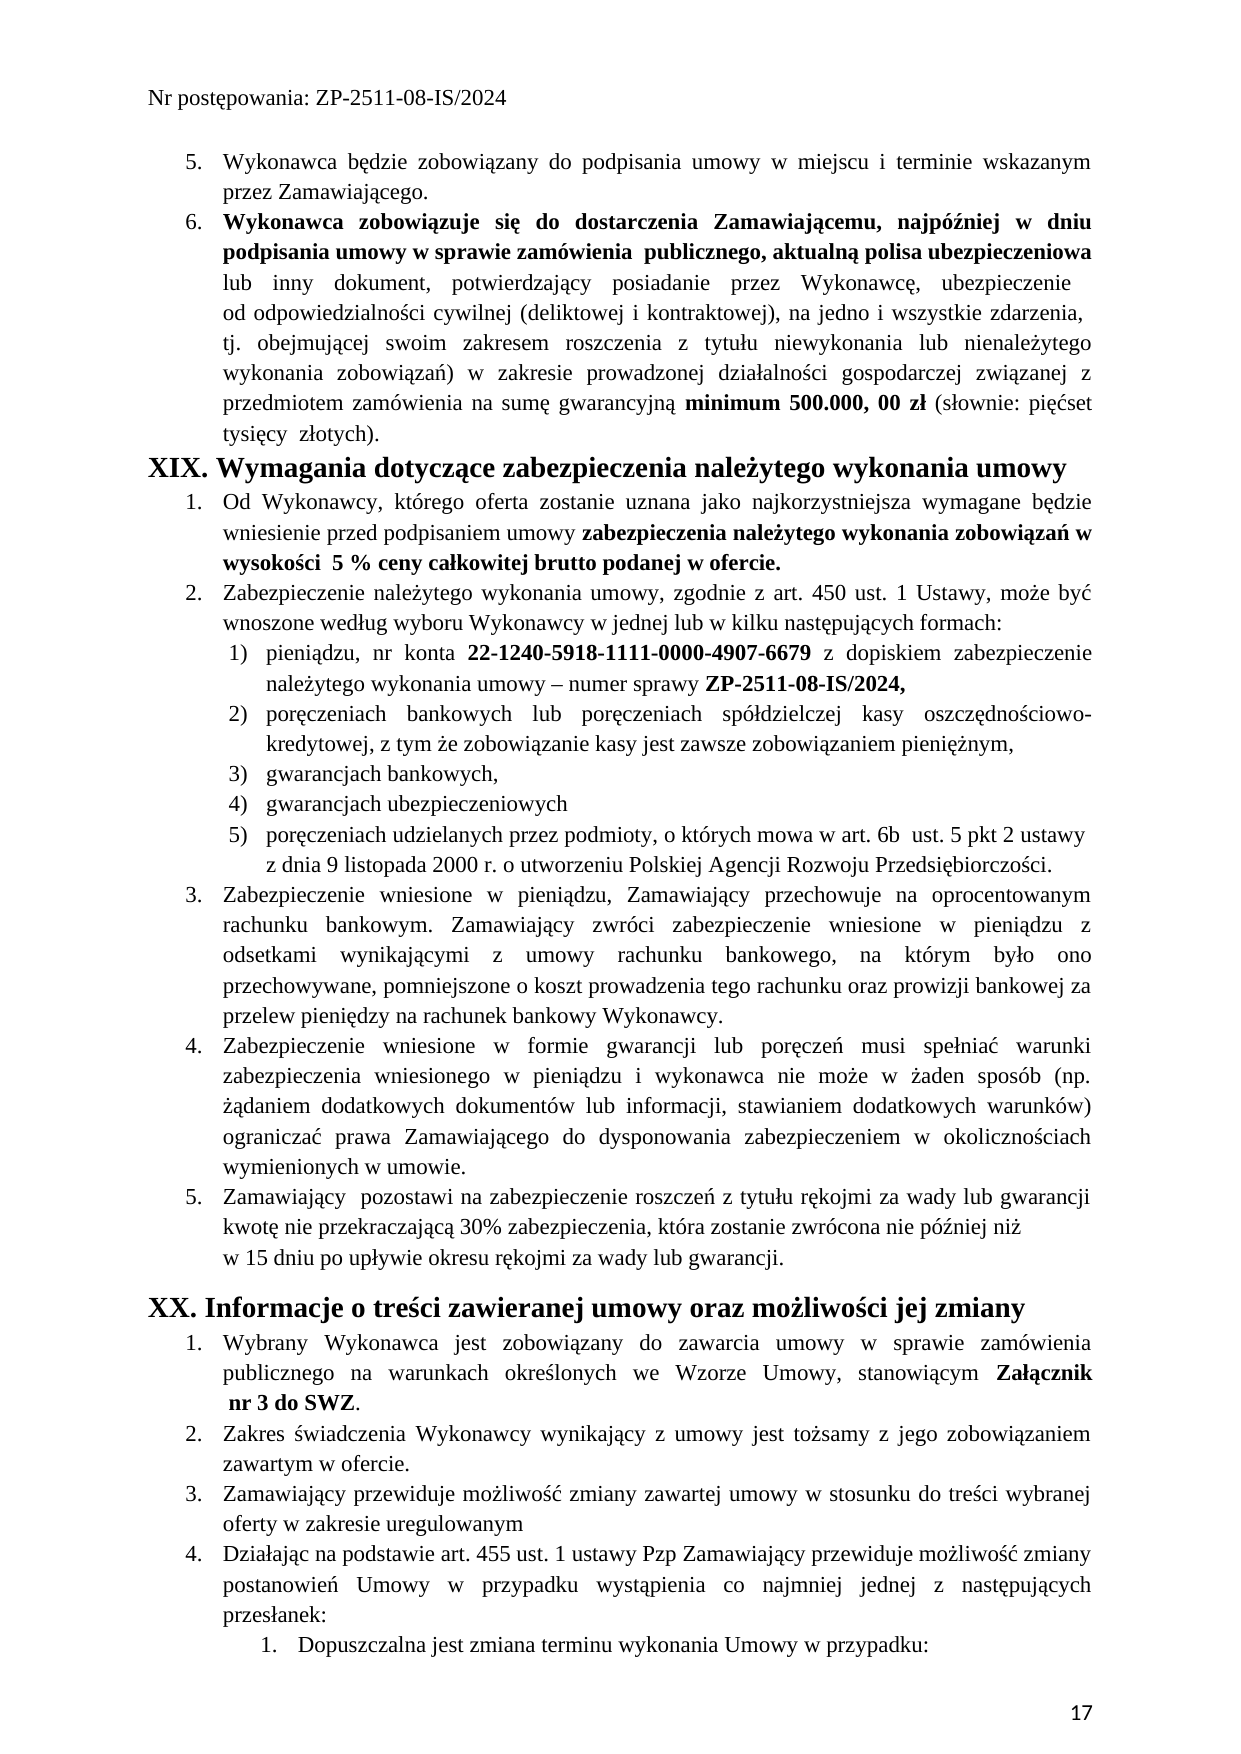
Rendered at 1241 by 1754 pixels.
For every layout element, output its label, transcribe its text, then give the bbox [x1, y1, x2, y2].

list Zabezpieczenie należytego wykonania umowy, zgodnie z art. 450 ust. 1 Ustawy, może być wnoszone według wyboru Wykonawcy w jednej lub w kilku następujących formach: [185, 579, 1093, 636]
list gwarancjach ubezpieczeniowych [228, 790, 1093, 817]
list Od Wykonawcy, którego oferta zostanie uznana jako najkorzystniejsza wymagane będzie wniesienie przed podpisaniem umowy zabezpieczenia należytego wykonania zobowiązań w wysokości 5 % ceny całkowitej brutto podanej w ofercie. [185, 488, 1093, 575]
list Zamawiający przewiduje możliwość zmiany zawartej umowy w stosunku do treści wybranej oferty w zakresie uregulowanym [185, 1480, 1093, 1537]
list gwarancjach bankowych, [228, 760, 1093, 787]
list Wykonawca będzie zobowiązany do podpisania umowy w miejscu i terminie wskazanym przez Zamawiającego. [185, 148, 1093, 204]
list Działając na podstawie art. 455 ust. 1 ustawy Pzp Zamawiający przewiduje możliwość zmiany postanowień Umowy w przypadku wystąpienia co najmniej jednej z następujących przesłanek: [185, 1540, 1093, 1627]
list Wybrany Wykonawca jest zobowiązany do zawarcia umowy w sprawie zamówienia publicznego na warunkach określonych we Wzorze Umowy, stanowiącym Załącznik nr 3 do SWZ. [185, 1329, 1093, 1416]
list poręczeniach bankowych lub poręczeniach spółdzielczej kasy oszczędnościowo-kredytowej, z tym że zobowiązanie kasy jest zawsze zobowiązaniem pieniężnym, [228, 700, 1093, 756]
text XIX. Wymagania dotyczące zabezpieczenia należytego wykonania umowy [148, 450, 1093, 483]
text XX. Informacje o treści zawieranej umowy oraz możliwości jej zmiany [148, 1290, 1093, 1324]
list pieniądzu, nr konta 22-1240-5918-1111-0000-4907-6679 z dopiskiem zabezpieczenie należytego wykonania umowy – numer sprawy ZP-2511-08-IS/2024, [228, 639, 1093, 696]
list poręczeniach udzielanych przez podmioty, o których mowa w art. 6b ust. 5 pkt 2 ustawy z dnia 9 listopada 2000 r. o utworzeniu Polskiej Agencji Rozwoju Przedsiębiorczości. [228, 821, 1093, 877]
list Zamawiający pozostawi na zabezpieczenie roszczeń z tytułu rękojmi za wady lub gwarancji kwotę nie przekraczającą 30% zabezpieczenia, która zostanie zwrócona nie później niż w 15 dniu po upływie okresu rękojmi za wady lub gwarancji. [185, 1183, 1093, 1270]
list Dopuszczalna jest zmiana terminu wykonania Umowy w przypadku: [260, 1631, 1093, 1657]
list Wykonawca zobowiązuje się do dostarczenia Zamawiającemu, najpóźniej w dniu podpisania umowy w sprawie zamówienia publicznego, aktualną polisa ubezpieczeniowa lub inny dokument, potwierdzający posiadanie przez Wykonawcę, ubezpieczenie od odpowiedzialności cywilnej (deliktowej i kontraktowej), na jedno i wszystkie zdarzenia, tj. obejmującej swoim zakresem roszczenia z tytułu niewykonania lub nienależytego wykonania zobowiązań) w zakresie prowadzonej działalności gospodarczej związanej z przedmiotem zamówienia na sumę gwarancyjną minimum 500.000, 00 zł (słownie: pięćset tysięcy złotych). [185, 208, 1093, 446]
list Zabezpieczenie wniesione w formie gwarancji lub poręczeń musi spełniać warunki zabezpieczenia wniesionego w pieniądzu i wykonawca nie może w żaden sposób (np. żądaniem dodatkowych dokumentów lub informacji, stawianiem dodatkowych warunków) ograniczać prawa Zamawiającego do dysponowania zabezpieczeniem w okolicznościach wymienionych w umowie. [185, 1032, 1093, 1179]
list Zakres świadczenia Wykonawcy wynikający z umowy jest tożsamy z jego zobowiązaniem zawartym w ofercie. [185, 1419, 1093, 1476]
list Zabezpieczenie wniesione w pieniądzu, Zamawiający przechowuje na oprocentowanym rachunku bankowym. Zamawiający zwróci zabezpieczenie wniesione w pieniądzu z odsetkami wynikającymi z umowy rachunku bankowego, na którym było ono przechowywane, pomniejszone o koszt prowadzenia tego rachunku oraz prowizji bankowej za przelew pieniędzy na rachunek bankowy Wykonawcy. [185, 881, 1093, 1028]
